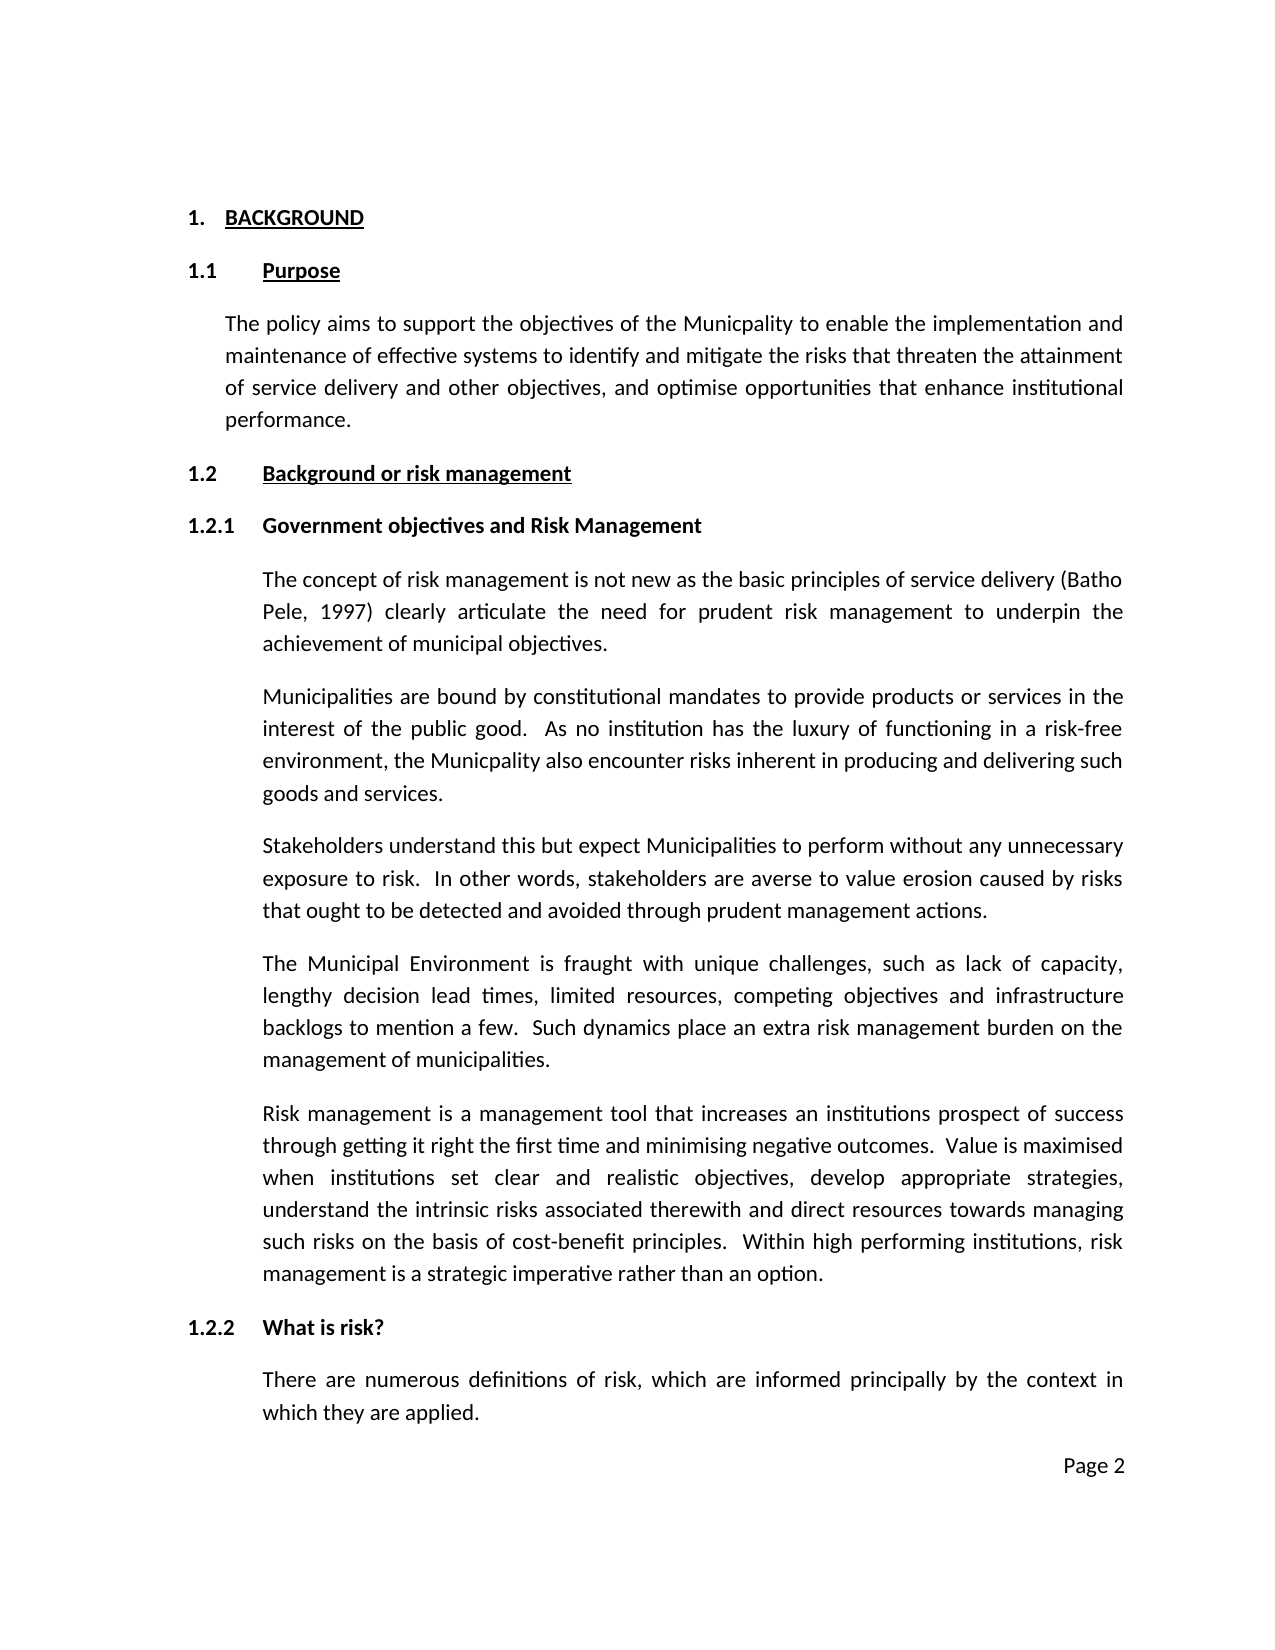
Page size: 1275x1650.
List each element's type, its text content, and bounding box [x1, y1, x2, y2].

text The policy aims to support the objectives of the Municpality to enable the implementation and maintenance of effective systems to identify and mitigate the risks that threaten the attainment of service delivery and other objectives, and optimise opportunities that enhance institutional performance. [225, 309, 1125, 434]
list What is risk? [187, 1313, 1125, 1341]
list Background or risk management [187, 459, 1125, 487]
list Purpose [187, 256, 1125, 284]
list Government objectives and Risk Management [187, 512, 1125, 540]
list BACKGROUND [187, 203, 1125, 231]
text There are numerous definitions of risk, which are informed principally by the context in which they are applied. [262, 1366, 1125, 1426]
text Municipalities are bound by constitutional mandates to provide products or services in the interest of the public good. As no institution has the luxury of functioning in a risk-free environment, the Municpality also encounter risks inherent in producing and delivering such goods and services. [262, 682, 1125, 807]
text Stakeholders understand this but expect Municipalities to perform without any unnecessary exposure to risk. In other words, stakeholders are averse to value erosion caused by risks that ought to be detected and avoided through prudent management actions. [262, 832, 1125, 924]
text The Municipal Environment is fraught with unique challenges, such as lack of capacity, lengthy decision lead times, limited resources, competing objectives and infrastructure backlogs to mention a few. Such dynamics place an extra risk management burden on the management of municipalities. [262, 949, 1125, 1074]
text Risk management is a management tool that increases an institutions prospect of success through getting it right the first time and minimising negative outcomes. Value is maximised when institutions set clear and realistic objectives, develop appropriate strategies, understand the intrinsic risks associated therewith and direct resources towards managing such risks on the basis of cost-benefit principles. Within high performing institutions, risk management is a strategic imperative rather than an option. [262, 1099, 1125, 1288]
text Page 2 [262, 1451, 1125, 1479]
text The concept of risk management is not new as the basic principles of service delivery (Batho Pele, 1997) clearly articulate the need for prudent risk management to underpin the achievement of municipal objectives. [262, 565, 1125, 657]
